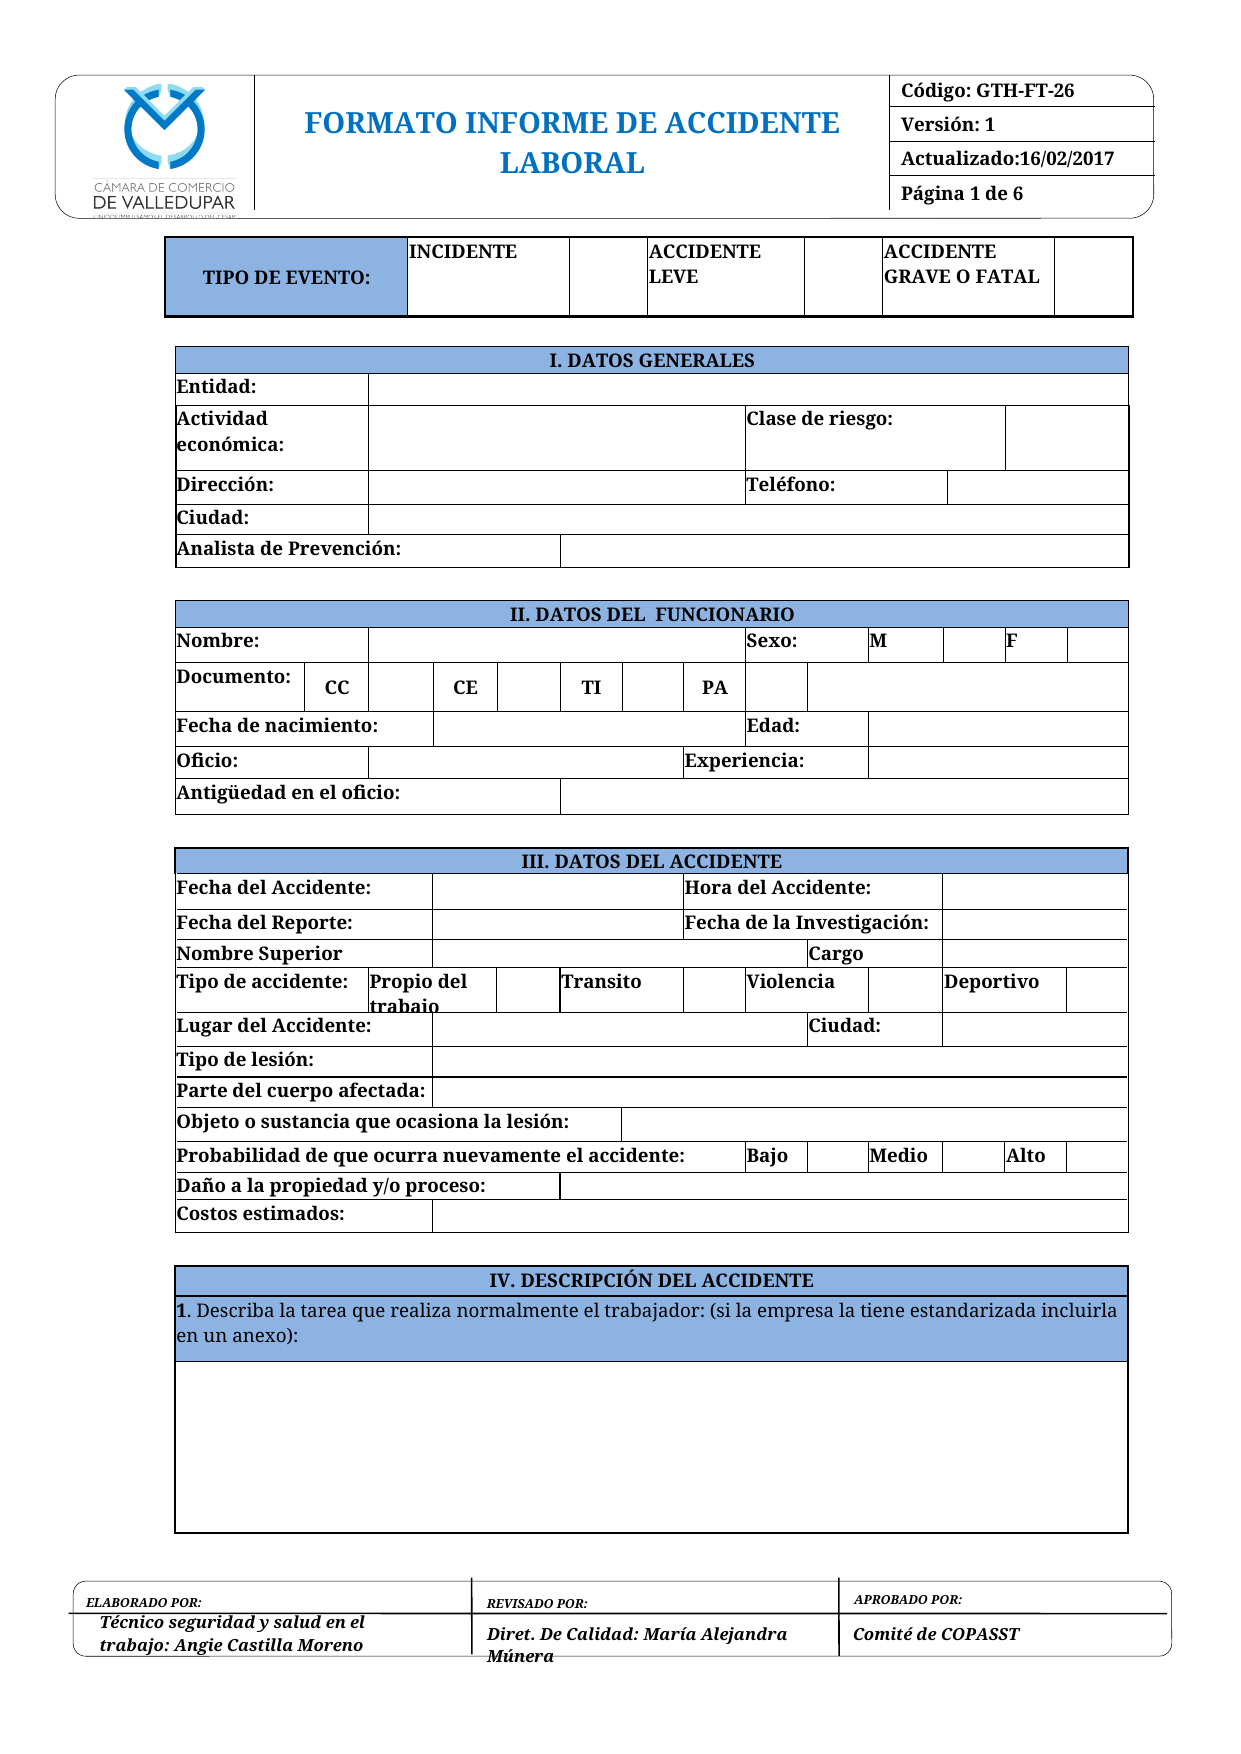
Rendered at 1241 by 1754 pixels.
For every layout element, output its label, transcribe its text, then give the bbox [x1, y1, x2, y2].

table_cell [369, 747, 683, 778]
table_cell [1068, 628, 1128, 662]
table_cell Fecha de nacimiento: [176, 712, 433, 746]
table_cell Teléfono: [746, 471, 947, 504]
table_cell [561, 535, 1128, 567]
table_cell Fecha del Accidente: [176, 874, 432, 909]
table_cell Probabilidad de que ocurra nuevamente el accidente: [176, 1142, 745, 1172]
table_header [1055, 238, 1132, 315]
table_cell [943, 909, 1128, 939]
table_header III. DATOS DEL ACCIDENTE [176, 849, 1127, 873]
table_header [570, 238, 647, 315]
table_cell [369, 406, 745, 470]
table_cell [561, 779, 1128, 814]
table_cell [944, 628, 1005, 662]
table_header ACCIDENTE GRAVE O FATAL [883, 238, 1054, 315]
table_cell [1006, 406, 1128, 470]
table_cell 1. Describa la tarea que realiza normalmente el trabajador: (si la empresa la tiene estandarizada incluirla en un anexo): [176, 1297, 1127, 1361]
table_cell Analista de Prevención: [177, 535, 560, 567]
table_cell Deportivo [943, 968, 1066, 1012]
table_cell [684, 968, 745, 1012]
table_cell [433, 874, 683, 909]
table_header TIPO DE EVENTO: [166, 238, 407, 315]
table_cell [943, 939, 1128, 967]
table_cell Antigüedad en el oficio: [176, 779, 560, 814]
table_cell Nombre: [176, 628, 368, 662]
picture [92, 84, 237, 219]
table_cell Documento: [176, 663, 304, 711]
table_cell Experiencia: [684, 747, 868, 778]
table_cell Ciudad: [177, 505, 368, 534]
table_cell Parte del cuerpo afectada: [176, 1077, 432, 1107]
table_cell Oficio: [176, 747, 368, 778]
table_cell Violencia [746, 968, 868, 1012]
table_cell [808, 1142, 868, 1172]
table_cell [1067, 1141, 1128, 1172]
table_cell Nombre Superior inmediato [176, 940, 432, 967]
table_cell [433, 1199, 1128, 1232]
table_cell [869, 712, 1128, 746]
table_cell Ciudad: [808, 1013, 942, 1046]
table_cell [943, 1142, 1004, 1172]
table_cell [943, 1012, 1128, 1046]
table_cell [497, 968, 559, 1012]
table_cell [948, 471, 1128, 504]
table_cell [369, 505, 1128, 534]
table_cell [369, 663, 433, 711]
table_cell Cargo [808, 940, 942, 967]
table_cell [869, 747, 1128, 778]
table_cell Lugar del Accidente: [176, 1013, 432, 1046]
table_cell Medio [869, 1142, 942, 1172]
table_cell [623, 663, 683, 711]
table_cell Fecha de la Investigación: [684, 910, 942, 939]
table_cell Transito [561, 968, 683, 1012]
table_header [805, 238, 882, 315]
table_cell TI [561, 663, 622, 711]
table_cell [176, 1362, 1127, 1532]
table_cell [808, 663, 1128, 711]
table_cell CC [305, 663, 368, 711]
table_header I. DATOS GENERALES [176, 347, 1128, 373]
table_header II. DATOS DEL FUNCIONARIO [176, 601, 1128, 627]
table_cell [746, 663, 807, 711]
table_cell Dirección: [177, 471, 368, 504]
table_cell Edad: [746, 712, 868, 746]
table_cell [498, 663, 560, 711]
table_header IV. DESCRIPCIÓN DEL ACCIDENTE [176, 1267, 1127, 1295]
table_cell Propio del trabajo [369, 968, 496, 1012]
table_cell Entidad: [176, 374, 368, 405]
table_cell [1067, 967, 1128, 1012]
table_cell Clase de riesgo: [746, 406, 1005, 470]
table_cell Objeto o sustancia que ocasiona la lesión: [176, 1108, 621, 1141]
table_cell [561, 1172, 1128, 1199]
table_cell Costos estimados: [176, 1200, 432, 1232]
table_cell [369, 471, 745, 504]
table_cell Bajo [746, 1142, 807, 1172]
table_cell [433, 910, 683, 939]
table_cell CE [434, 663, 497, 711]
table_header INCIDENTE [408, 238, 569, 315]
table_cell [943, 874, 1128, 909]
table_cell Tipo de lesión: [176, 1047, 432, 1076]
table_cell [869, 968, 942, 1012]
table_cell Hora del Accidente: [684, 874, 942, 909]
table_cell [433, 1013, 807, 1046]
table_cell [369, 374, 1128, 405]
table_cell Tipo de accidente: [176, 968, 368, 1012]
table_cell [433, 1046, 1128, 1076]
table_cell [369, 628, 745, 662]
table_cell [433, 1076, 1128, 1107]
table_cell F [1006, 628, 1067, 662]
table_cell [622, 1107, 1128, 1141]
table_cell [434, 712, 745, 746]
table_cell Alto [1005, 1142, 1066, 1172]
table_cell Sexo: [746, 628, 868, 662]
table_cell M [869, 628, 943, 662]
table_header ACCIDENTE LEVE [648, 238, 804, 315]
table_cell [433, 940, 807, 967]
table_cell Actividad económica: [177, 406, 368, 470]
table_cell PA [684, 663, 745, 711]
table_cell Daño a la propiedad y/o proceso: [176, 1173, 559, 1199]
table_cell Fecha del Reporte: [176, 910, 432, 939]
